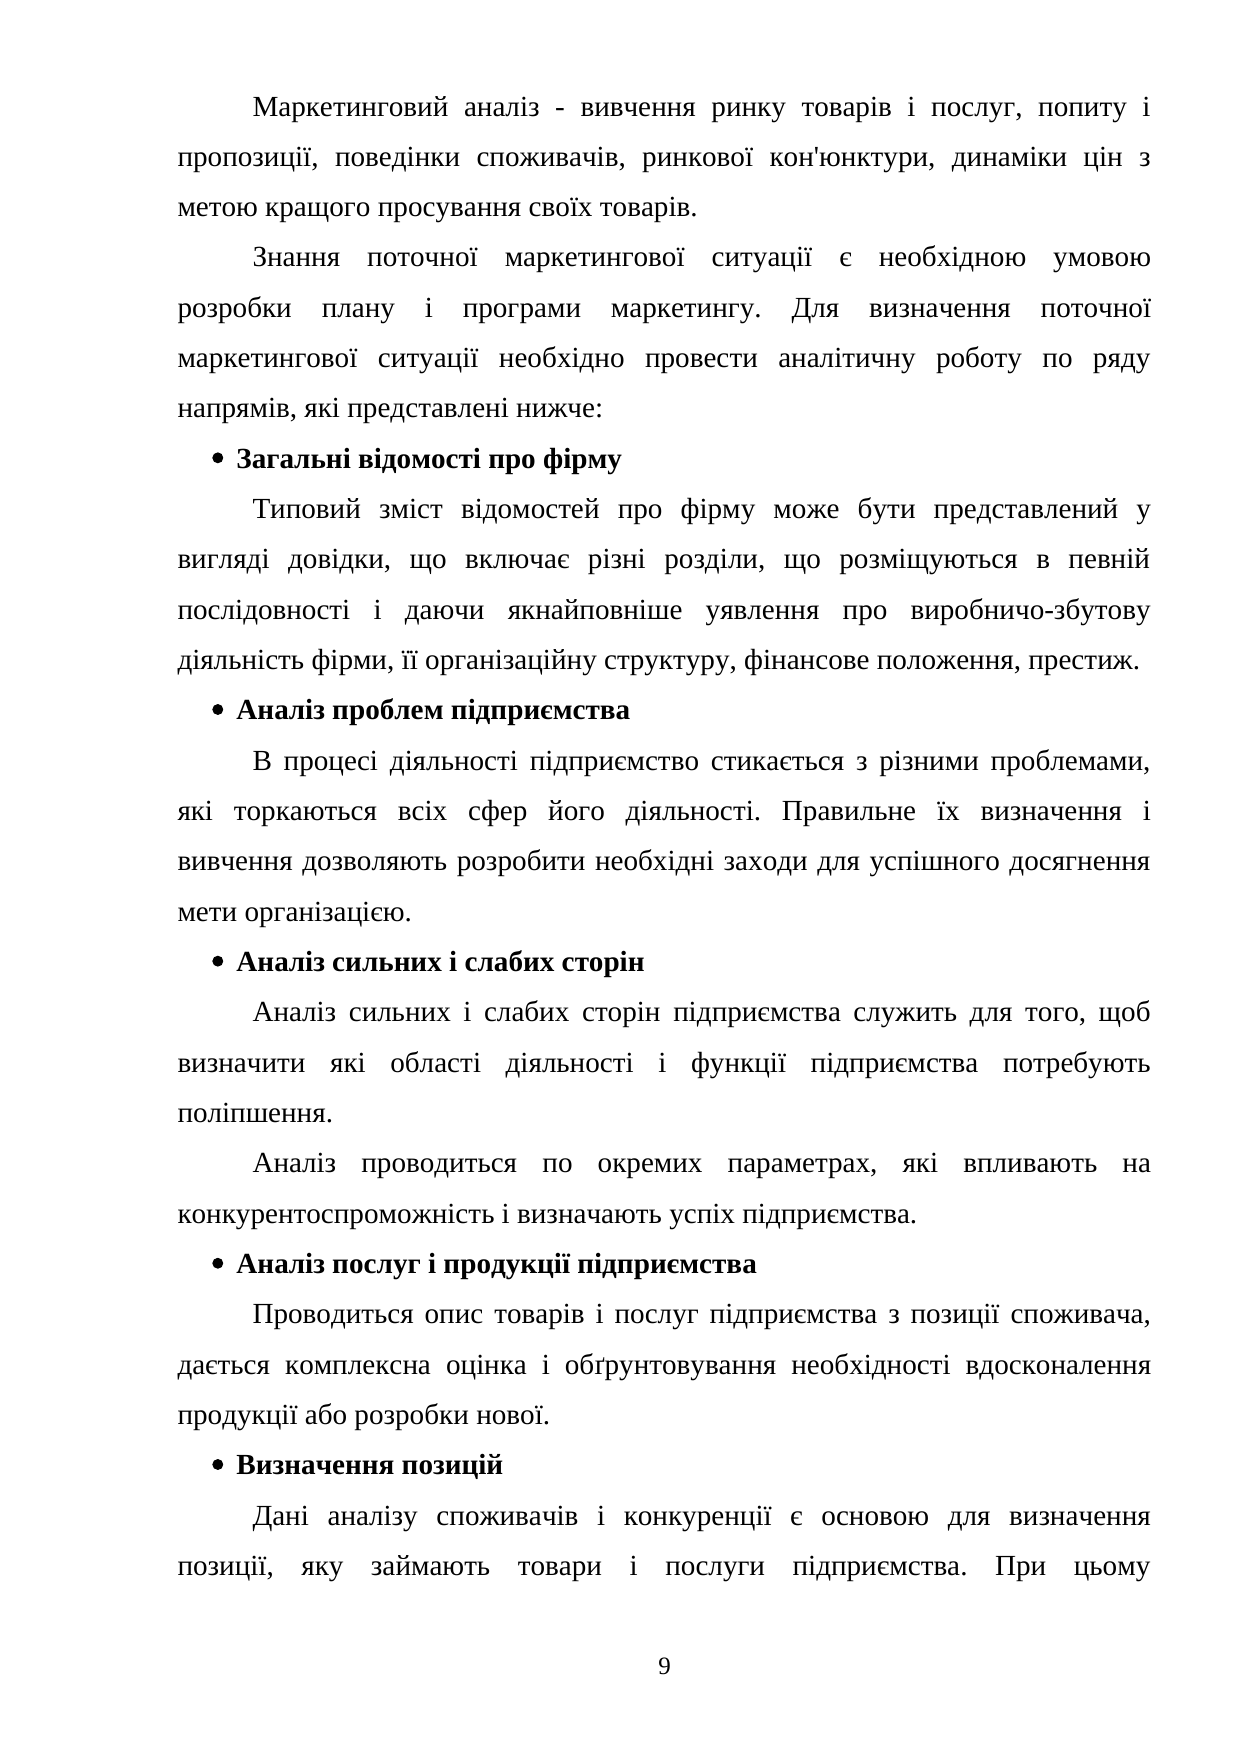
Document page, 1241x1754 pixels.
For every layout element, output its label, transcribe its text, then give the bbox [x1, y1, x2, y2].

list Визначення позицій [213, 1447, 1152, 1481]
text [177, 1498, 1152, 1582]
list Загальні відомості про фірму [213, 441, 1152, 474]
text Типовий зміст відомостей про фірму може бути представлений у вигляді довідки, що включає різні розділи, що розміщуються в певній послідовності і даючи якнайповніше уявлення про виробничо-збутову діяльність фірми, її організаційну структуру, фінансове положення, престиж. [177, 491, 1152, 676]
text Знання поточної маркетингової ситуації є необхідною умовою розробки плану і програми маркетингу. Для визначення поточної маркетингової ситуації необхідно провести аналітичну роботу по ряду напрямів, які представлені нижче: [177, 239, 1152, 424]
text В процесі діяльності підприємство стикається з різними проблемами, які торкаються всіх сфер його діяльності. Правильне їх визначення і вивчення дозволяють розробити необхідні заходи для успішного досягнення мети організацією. [177, 743, 1152, 927]
list Аналіз послуг і продукції підприємства [213, 1246, 1152, 1280]
text Маркетинговий аналіз - вивчення ринку товарів і послуг, попиту і пропозиції, поведінки споживачів, ринкової кон'юнктури, динаміки цін з метою кращого просування своїх товарів. [177, 89, 1152, 223]
text Проводиться опис товарів і послуг підприємства з позиції споживача, дається комплексна оцінка і обґрунтовування необхідності вдосконалення продукції або розробки нової. [177, 1297, 1152, 1431]
list Аналіз проблем підприємства [213, 692, 1152, 726]
text Аналіз проводиться по окремих параметрах, які впливають на конкурентоспроможність і визначають успіх підприємства. [177, 1146, 1152, 1229]
text Аналіз сильних і слабих сторін підприємства служить для того, щоб визначити які області діяльності і функції підприємства потребують поліпшення. [177, 994, 1152, 1129]
list Аналіз сильних і слабих сторін [213, 944, 1152, 978]
